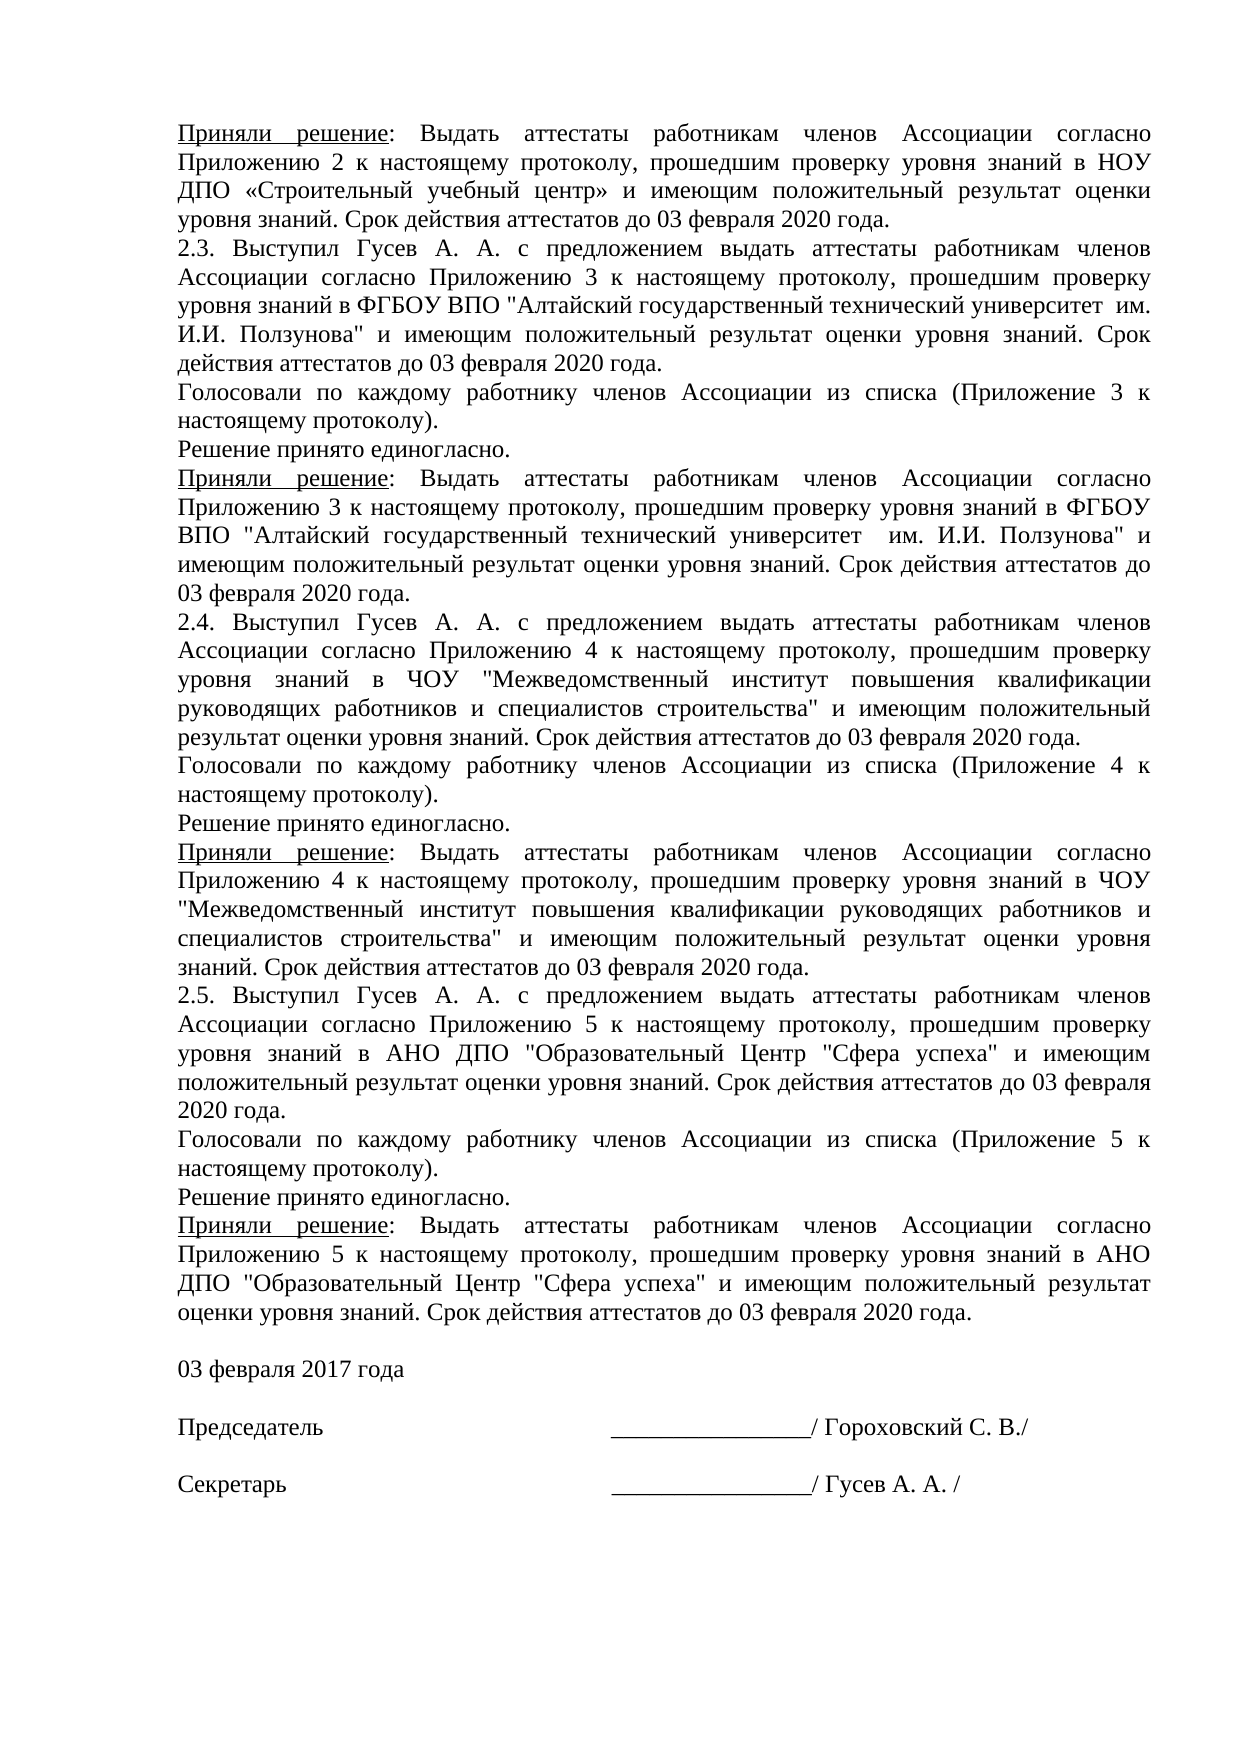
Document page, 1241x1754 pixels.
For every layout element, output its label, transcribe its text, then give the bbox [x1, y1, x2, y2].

text Голосовали по каждому работнику членов Ассоциации из списка (Приложение 5 к настоящему протоколу). [177, 1124, 1152, 1182]
text Голосовали по каждому работнику членов Ассоциации из списка (Приложение 3 к настоящему протоколу). [177, 377, 1152, 434]
text 2.4. Выступил Гусев А. А. с предложением выдать аттестаты работникам членов Ассоциации согласно Приложению 4 к настоящему протоколу, прошедшим проверку уровня знаний в ЧОУ "Межведомственный институт повышения квалификации руководящих работников и специалистов строительства" и имеющим положительный результат оценки уровня знаний. Срок действия аттестатов до 03 февраля 2020 года. [177, 607, 1152, 751]
text 2.5. Выступил Гусев А. А. с предложением выдать аттестаты работникам членов Ассоциации согласно Приложению 5 к настоящему протоколу, прошедшим проверку уровня знаний в АНО ДПО "Образовательный Центр "Сфера успеха" и имеющим положительный результат оценки уровня знаний. Срок действия аттестатов до 03 февраля 2020 года. [177, 981, 1152, 1124]
text Решение принято единогласно. [177, 808, 1152, 837]
text Председатель ________________/ Гороховский С. В. / [177, 1412, 1152, 1441]
text Решение принято единогласно. [177, 1182, 1152, 1211]
text 03 февраля 2017 года [177, 1354, 1152, 1383]
text Решение принято единогласно. [177, 434, 1152, 463]
text Приняли решение: Выдать аттестаты работникам членов Ассоциации согласно Приложению 4 к настоящему протоколу, прошедшим проверку уровня знаний в ЧОУ "Межведомственный институт повышения квалификации руководящих работников и специалистов строительства" и имеющим положительный результат оценки уровня знаний. Срок действия аттестатов до 03 февраля 2020 года. [177, 837, 1152, 981]
text Голосовали по каждому работнику членов Ассоциации из списка (Приложение 4 к настоящему протоколу). [177, 751, 1152, 808]
text Секретарь ________________/ Гусев А. А. / [177, 1469, 1152, 1498]
text Приняли решение: Выдать аттестаты работникам членов Ассоциации согласно Приложению 3 к настоящему протоколу, прошедшим проверку уровня знаний в ФГБОУ ВПО "Алтайский государственный технический университет им. И.И. Ползунова" и имеющим положительный результат оценки уровня знаний. Срок действия аттестатов до 03 февраля 2020 года. [177, 463, 1152, 607]
text Приняли решение: Выдать аттестаты работникам членов Ассоциации согласно Приложению 2 к настоящему протоколу, прошедшим проверку уровня знаний в НОУ ДПО «Строительный учебный центр» и имеющим положительный результат оценки уровня знаний. Срок действия аттестатов до 03 февраля 2020 года. [177, 118, 1152, 233]
text Приняли решение: Выдать аттестаты работникам членов Ассоциации согласно Приложению 5 к настоящему протоколу, прошедшим проверку уровня знаний в АНО ДПО "Образовательный Центр "Сфера успеха" и имеющим положительный результат оценки уровня знаний. Срок действия аттестатов до 03 февраля 2020 года. [177, 1211, 1152, 1326]
text 2.3. Выступил Гусев А. А. с предложением выдать аттестаты работникам членов Ассоциации согласно Приложению 3 к настоящему протоколу, прошедшим проверку уровня знаний в ФГБОУ ВПО "Алтайский государственный технический университет им. И.И. Ползунова" и имеющим положительный результат оценки уровня знаний. Срок действия аттестатов до 03 февраля 2020 года. [177, 233, 1152, 377]
